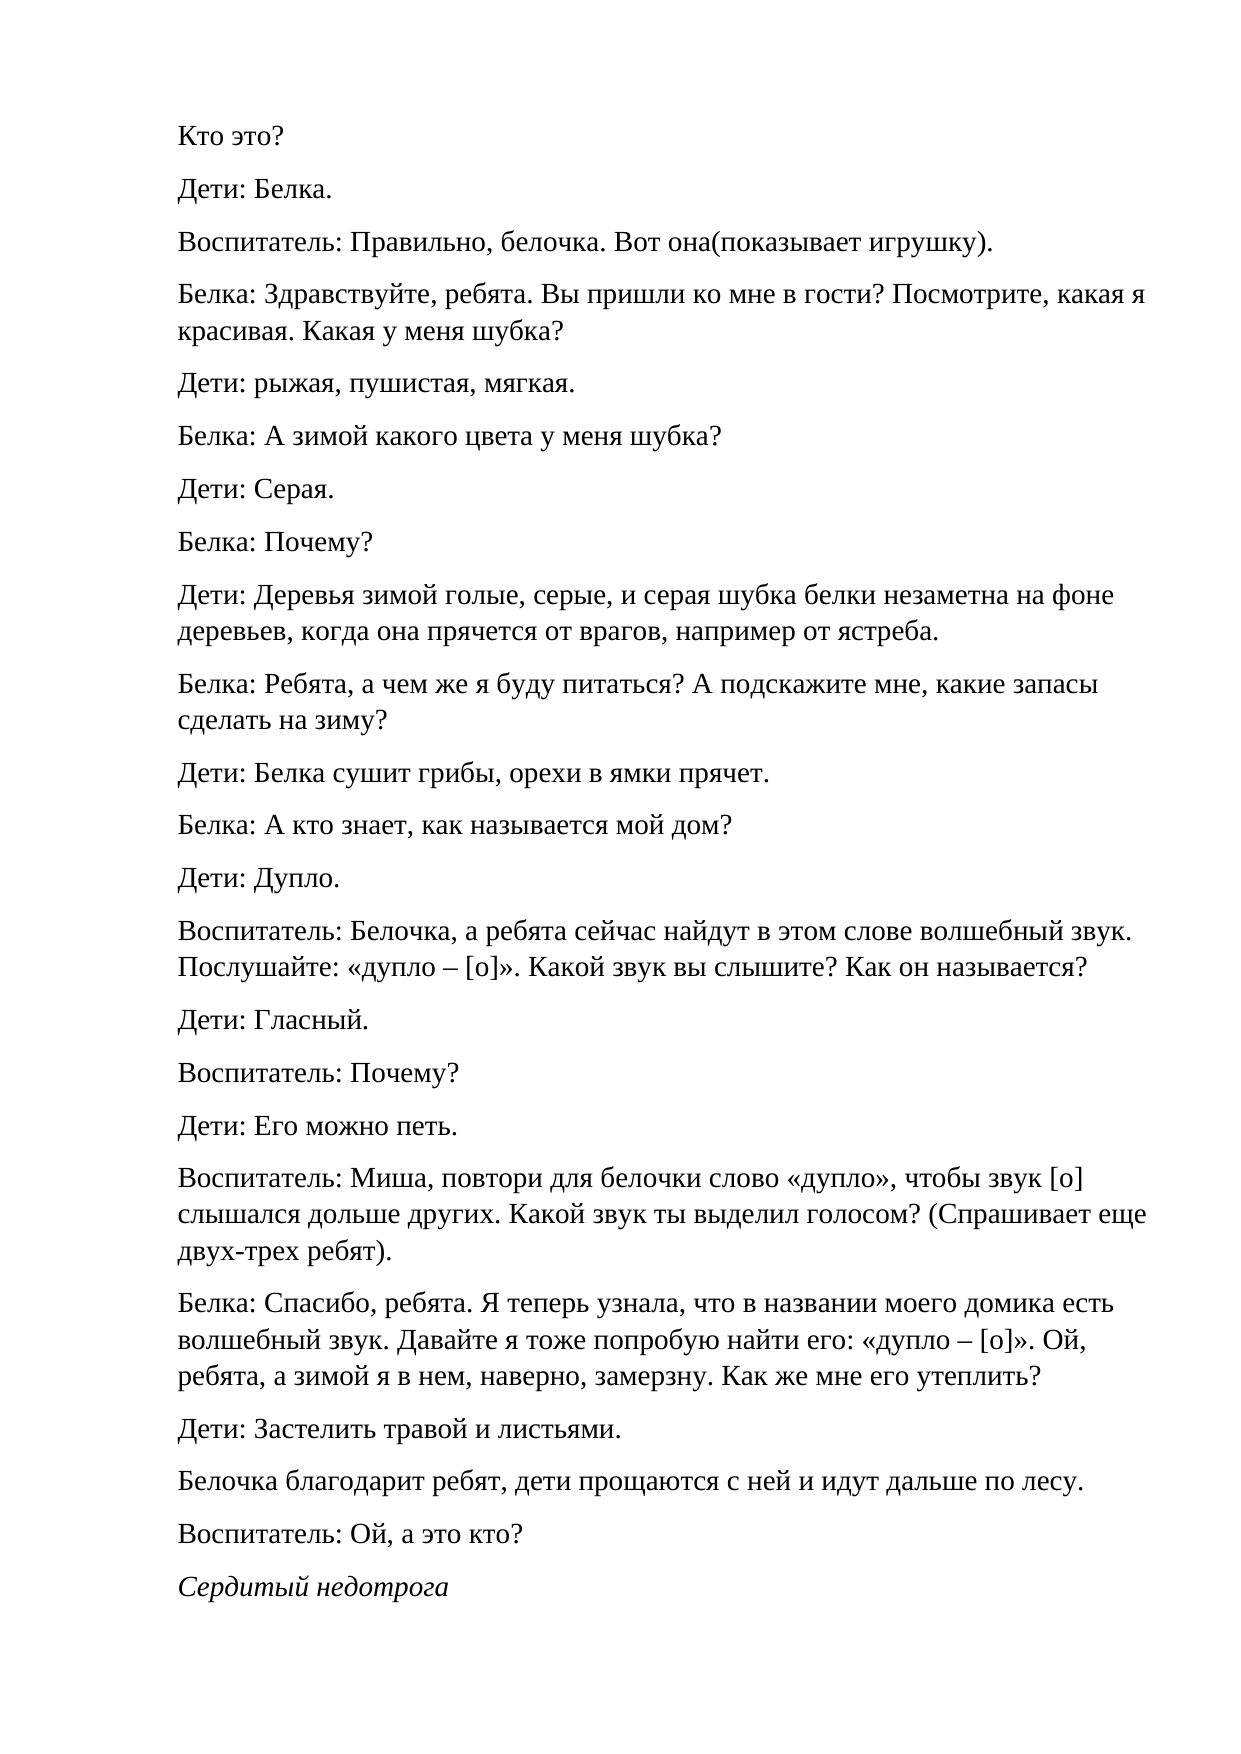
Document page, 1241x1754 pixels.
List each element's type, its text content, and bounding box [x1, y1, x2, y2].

text Дети: Застелить травой и листьями. [177, 1411, 1152, 1444]
text Кто это? [177, 118, 1152, 152]
text Дети: Серая. [177, 471, 1152, 505]
text Дети: Белка сушит грибы, орехи в ямки прячет. [177, 755, 1152, 788]
text Белка: А зимой какого цвета у меня шубка? [177, 418, 1152, 452]
text Белка: Здравствуйте, ребята. Вы пришли ко мне в гости? Посмотрите, какая я красивая. Какая у меня шубка? [177, 277, 1152, 346]
text Дети: Белка. [177, 171, 1152, 204]
text Воспитатель: Почему? [177, 1055, 1152, 1088]
text Дети: Деревья зимой голые, серые, и серая шубка белки незаметна на фоне деревьев, когда она прячется от врагов, например от ястреба. [177, 577, 1152, 646]
text Белка: Почему? [177, 524, 1152, 557]
text Белка: Ребята, а чем же я буду питаться? А подскажите мне, какие запасы сделать на зиму? [177, 666, 1152, 735]
text Воспитатель: Ой, а это кто? [177, 1516, 1152, 1550]
text Дети: Его можно петь. [177, 1108, 1152, 1141]
text Белка: А кто знает, как называется мой дом? [177, 807, 1152, 841]
text Воспитатель: Миша, повтори для белочки слово «дупло», чтобы звук [о] слышался дольше других. Какой звук ты выделил голосом? (Спрашивает еще двух-трех ребят). [177, 1161, 1152, 1266]
text Воспитатель: Белочка, а ребята сейчас найдут в этом слове волшебный звук. Послушайте: «дупло – [о]». Какой звук вы слышите? Как он называется? [177, 913, 1152, 983]
text Белка: Спасибо, ребята. Я теперь узнала, что в названии моего домика есть волшебный звук. Давайте я тоже попробую найти его: «дупло – [о]». Ой, ребята, а зимой я в нем, наверно, замерзну. Как же мне его утеплить? [177, 1286, 1152, 1391]
text Белочка благодарит ребят, дети прощаются с ней и идут дальше по лесу. [177, 1463, 1152, 1497]
text Сердитый недотрога [177, 1569, 1152, 1603]
text Дети: рыжая, пушистая, мягкая. [177, 366, 1152, 399]
text Дети: Дупло. [177, 860, 1152, 894]
text Воспитатель: Правильно, белочка. Вот она(показывает игрушку). [177, 224, 1152, 257]
text Дети: Гласный. [177, 1002, 1152, 1036]
